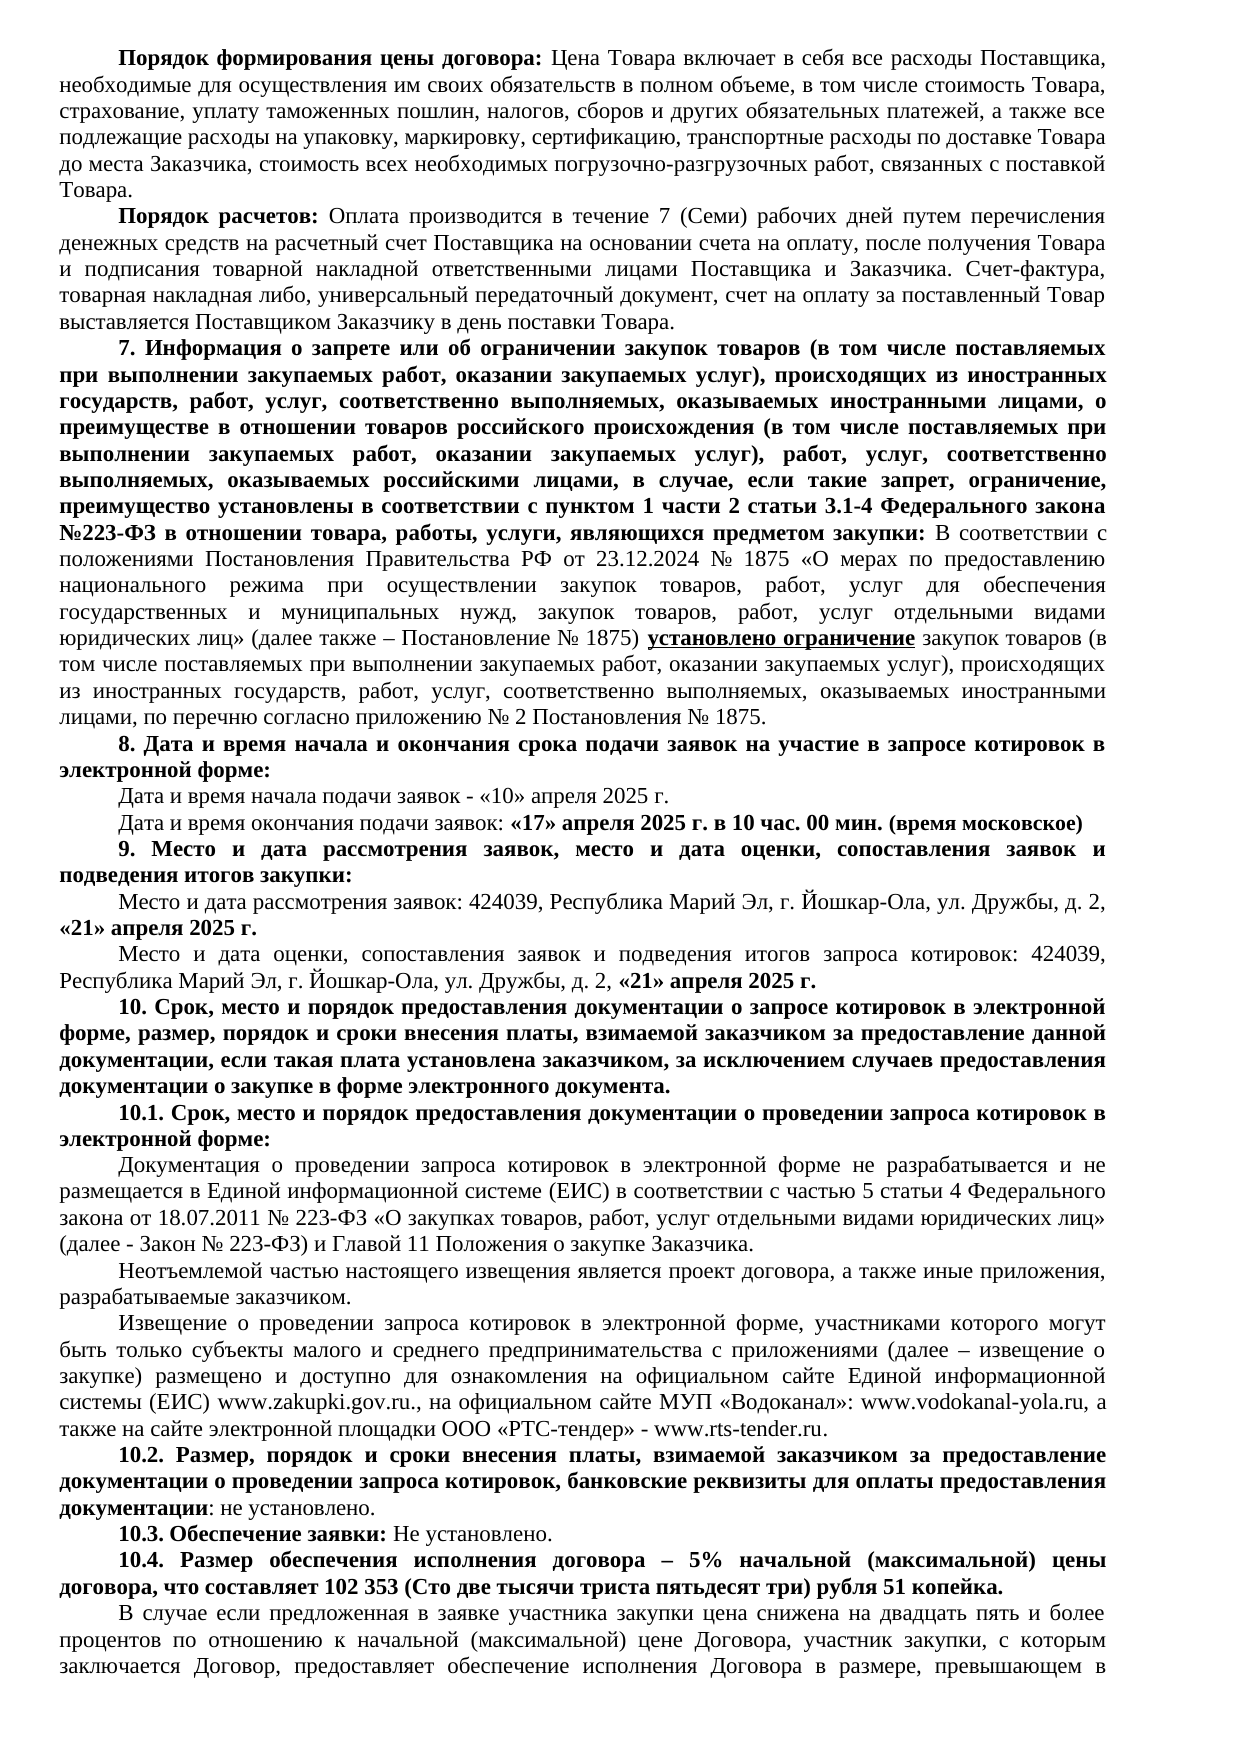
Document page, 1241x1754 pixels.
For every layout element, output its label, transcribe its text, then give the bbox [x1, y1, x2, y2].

subtitle 10. Срок, место и порядок предоставления документации о запросе котировок в электронной форме, размер, порядок и сроки внесения платы, взимаемой заказчиком за предоставление данной документации, если такая плата установлена заказчиком, за исключением случаев предоставления документации о закупке в форме электронного документа. [59, 993, 1107, 1098]
subtitle 10.1. Срок, место и порядок предоставления документации о проведении запроса котировок в электронной форме: [59, 1098, 1107, 1151]
text Дата и время начала подачи заявок - «10» апреля 2025 г. [59, 782, 1107, 809]
subtitle 7. Информация о запрете или об ограничении закупок товаров (в том числе поставляемых при выполнении закупаемых работ, оказании закупаемых услуг), происходящих из иностранных государств, работ, услуг, соответственно выполняемых, оказываемых иностранными лицами, о преимуществе в отношении товаров российского происхождения (в том числе поставляемых при выполнении закупаемых работ, оказании закупаемых услуг), работ, услуг, соответственно выполняемых, оказываемых российскими лицами, в случае, если такие запрет, ограничение, преимущество установлены в соответствии с пунктом 1 части 2 статьи 3.1-4 Федерального закона №223-ФЗ в отношении товара, работы, услуги, являющихся предметом закупки: В соответствии с положениями Постановления Правительства РФ от 23.12.2024 № 1875 «О мерах по предоставлению национального режима при осуществлении закупок товаров, работ, услуг для обеспечения государственных и муниципальных нужд, закупок товаров, работ, услуг отдельными видами юридических лиц» (далее также – Постановление № 1875) установлено ограничение закупок товаров (в том числе поставляемых при выполнении закупаемых работ, оказании закупаемых услуг), происходящих из иностранных государств, работ, услуг, соответственно выполняемых, оказываемых иностранными лицами, по перечню согласно приложению № 2 Постановления № 1875. [59, 334, 1107, 729]
text 10.4. Размер обеспечения исполнения договора – 5% начальной (максимальной) цены договора, что составляет 102 353 (Сто две тысячи триста пятьдесят три) рубля 51 копейка. [59, 1547, 1107, 1599]
subtitle 10.2. Размер, порядок и сроки внесения платы, взимаемой заказчиком за предоставление документации о проведении запроса котировок, банковские реквизиты для оплаты предоставления документации: не установлено. [59, 1441, 1107, 1520]
text Порядок формирования цены договора: Цена Товара включает в себя все расходы Поставщика, необходимые для осуществления им своих обязательств в полном объеме, в том числе стоимость Товара, страхование, уплату таможенных пошлин, налогов, сборов и других обязательных платежей, а также все подлежащие расходы на упаковку, маркировку, сертификацию, транспортные расходы по доставке Товара до места Заказчика, стоимость всех необходимых погрузочно-разгрузочных работ, связанных с поставкой Товара. [59, 44, 1107, 202]
text Неотъемлемой частью настоящего извещения является проект договора, а также иные приложения, разрабатываемые заказчиком. [59, 1257, 1107, 1309]
text Место и дата рассмотрения заявок: 424039, Республика Марий Эл, г. Йошкар-Ола, ул. Дружбы, д. 2, «21» апреля 2025 г. [59, 888, 1107, 940]
text Место и дата оценки, сопоставления заявок и подведения итогов запроса котировок: 424039, Республика Марий Эл, г. Йошкар-Ола, ул. Дружбы, д. 2, «21» апреля 2025 г. [59, 940, 1107, 993]
text 9. Место и дата рассмотрения заявок, место и дата оценки, сопоставления заявок и подведения итогов закупки: [59, 835, 1107, 888]
text Документация о проведении запроса котировок в электронной форме не разрабатывается и не размещается в Единой информационной системе (ЕИС) в соответствии с частью 5 статьи 4 Федерального закона от 18.07.2011 № 223-ФЗ «О закупках товаров, работ, услуг отдельными видами юридических лиц» (далее - Закон № 223-ФЗ) и Главой 11 Положения о закупке Заказчика. [59, 1151, 1107, 1257]
text Извещение о проведении запроса котировок в электронной форме, участниками которого могут быть только субъекты малого и среднего предпринимательства с приложениями (далее – извещение о закупке) размещено и доступно для ознакомления на официальном сайте Единой информационной системы (ЕИС) www.zakupki.gov.ru., на официальном сайте МУП «Водоканал»: www.vodokanal-yola.ru, а также на сайте электронной площадки ООО «РТС-тендер» - www.rts-tender.ru. [59, 1309, 1107, 1441]
subtitle 8. Дата и время начала и окончания срока подачи заявок на участие в запросе котировок в электронной форме: [59, 729, 1107, 782]
text Дата и время окончания подачи заявок: «17» апреля 2025 г. в 10 час. 00 мин. (время московское) [59, 809, 1107, 835]
text Порядок расчетов: Оплата производится в течение 7 (Семи) рабочих дней путем перечисления денежных средств на расчетный счет Поставщика на основании счета на оплату, после получения Товара и подписания товарной накладной ответственными лицами Поставщика и Заказчика. Счет-фактура, товарная накладная либо, универсальный передаточный документ, счет на оплату за поставленный Товар выставляется Поставщиком Заказчику в день поставки Товара. [59, 202, 1107, 334]
text 10.3. Обеспечение заявки: Не установлено. [59, 1520, 1107, 1547]
